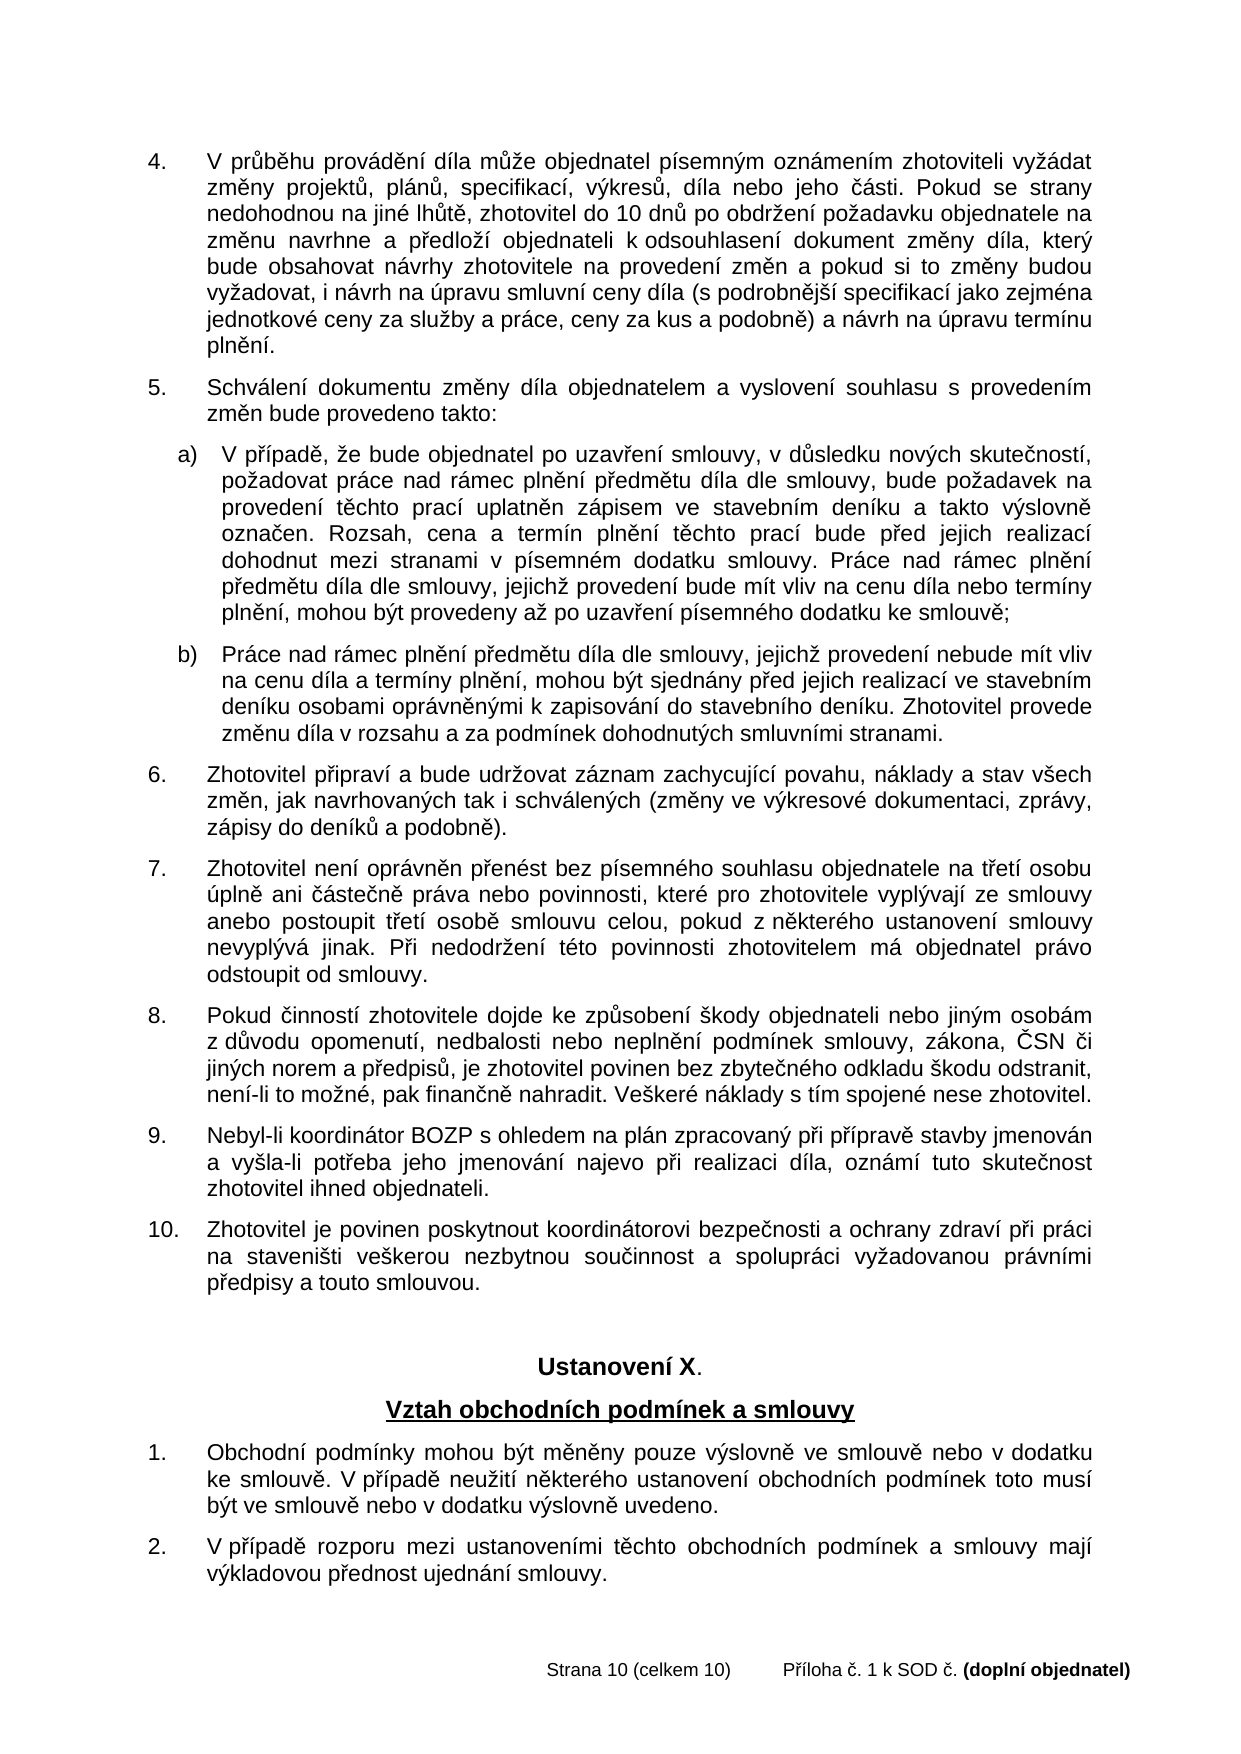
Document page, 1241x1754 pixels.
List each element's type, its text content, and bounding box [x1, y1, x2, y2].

list Pokud činností zhotovitele dojde ke způsobení škody objednateli nebo jiným osobám z důvodu opomenutí, nedbalosti nebo neplnění podmínek smlouvy, zákona, ČSN či jiných norem a předpisů, je zhotovitel povinen bez zbytečného odkladu škodu odstranit, není-li to možné, pak finančně nahradit. Veškeré náklady s tím spojené nese zhotovitel. [148, 1002, 1093, 1107]
list Ustanovení X. [148, 1352, 1093, 1381]
list V průběhu provádění díla může objednatel písemným oznámením zhotoviteli vyžádat změny projektů, plánů, specifikací, výkresů, díla nebo jeho části. Pokud se strany nedohodnou na jiné lhůtě, zhotovitel do 10 dnů po obdržení požadavku objednatele na změnu navrhne a předloží objednateli k odsouhlasení dokument změny díla, který bude obsahovat návrhy zhotovitele na provedení změn a pokud si to změny budou vyžadovat, i návrh na úpravu smluvní ceny díla (s podrobnější specifikací jako zejména jednotkové ceny za služby a práce, ceny za kus a podobně) a návrh na úpravu termínu plnění. [148, 148, 1093, 358]
list Zhotovitel připraví a bude udržovat záznam zachycující povahu, náklady a stav všech změn, jak navrhovaných tak i schválených (změny ve výkresové dokumentaci, zprávy, zápisy do deníků a podobně). [148, 761, 1093, 840]
list Obchodní podmínky mohou být měněny pouze výslovně ve smlouvě nebo v dodatku ke smlouvě. V případě neužití některého ustanovení obchodních podmínek toto musí být ve smlouvě nebo v dodatku výslovně uvedeno. [148, 1439, 1093, 1518]
list V případě rozporu mezi ustanoveními těchto obchodních podmínek a smlouvy mají výkladovou přednost ujednání smlouvy. [148, 1533, 1093, 1586]
list V případě, že bude objednatel po uzavření smlouvy, v důsledku nových skutečností, požadovat práce nad rámec plnění předmětu díla dle smlouvy, bude požadavek na provedení těchto prací uplatněn zápisem ve stavebním deníku a takto výslovně označen. Rozsah, cena a termín plnění těchto prací bude před jejich realizací dohodnut mezi stranami v písemném dodatku smlouvy. Práce nad rámec plnění předmětu díla dle smlouvy, jejichž provedení bude mít vliv na cenu díla nebo termíny plnění, mohou být provedeny až po uzavření písemného dodatku ke smlouvě; [177, 441, 1093, 626]
list Schválení dokumentu změny díla objednatelem a vyslovení souhlasu s provedením změn bude provedeno takto: [148, 373, 1093, 426]
list Zhotovitel není oprávněn přenést bez písemného souhlasu objednatele na třetí osobu úplně ani částečně práva nebo povinnosti, které pro zhotovitele vyplývají ze smlouvy anebo postoupit třetí osobě smlouvu celou, pokud z některého ustanovení smlouvy nevyplývá jinak. Při nedodržení této povinnosti zhotovitelem má objednatel právo odstoupit od smlouvy. [148, 855, 1093, 987]
list Nebyl-li koordinátor BOZP s ohledem na plán zpracovaný při přípravě stavby jmenován a vyšla-li potřeba jeho jmenování najevo při realizaci díla, oznámí tuto skutečnost zhotovitel ihned objednateli. [148, 1122, 1093, 1201]
list Práce nad rámec plnění předmětu díla dle smlouvy, jejichž provedení nebude mít vliv na cenu díla a termíny plnění, mohou být sjednány před jejich realizací ve stavebním deníku osobami oprávněnými k zapisování do stavebního deníku. Zhotovitel provede změnu díla v rozsahu a za podmínek dohodnutých smluvními stranami. [177, 641, 1093, 746]
text Vztah obchodních podmínek a smlouvy [148, 1396, 1093, 1424]
list Zhotovitel je povinen poskytnout koordinátorovi bezpečnosti a ochrany zdraví při práci na staveništi veškerou nezbytnou součinnost a spolupráci vyžadovanou právními předpisy a touto smlouvou. [148, 1216, 1093, 1295]
